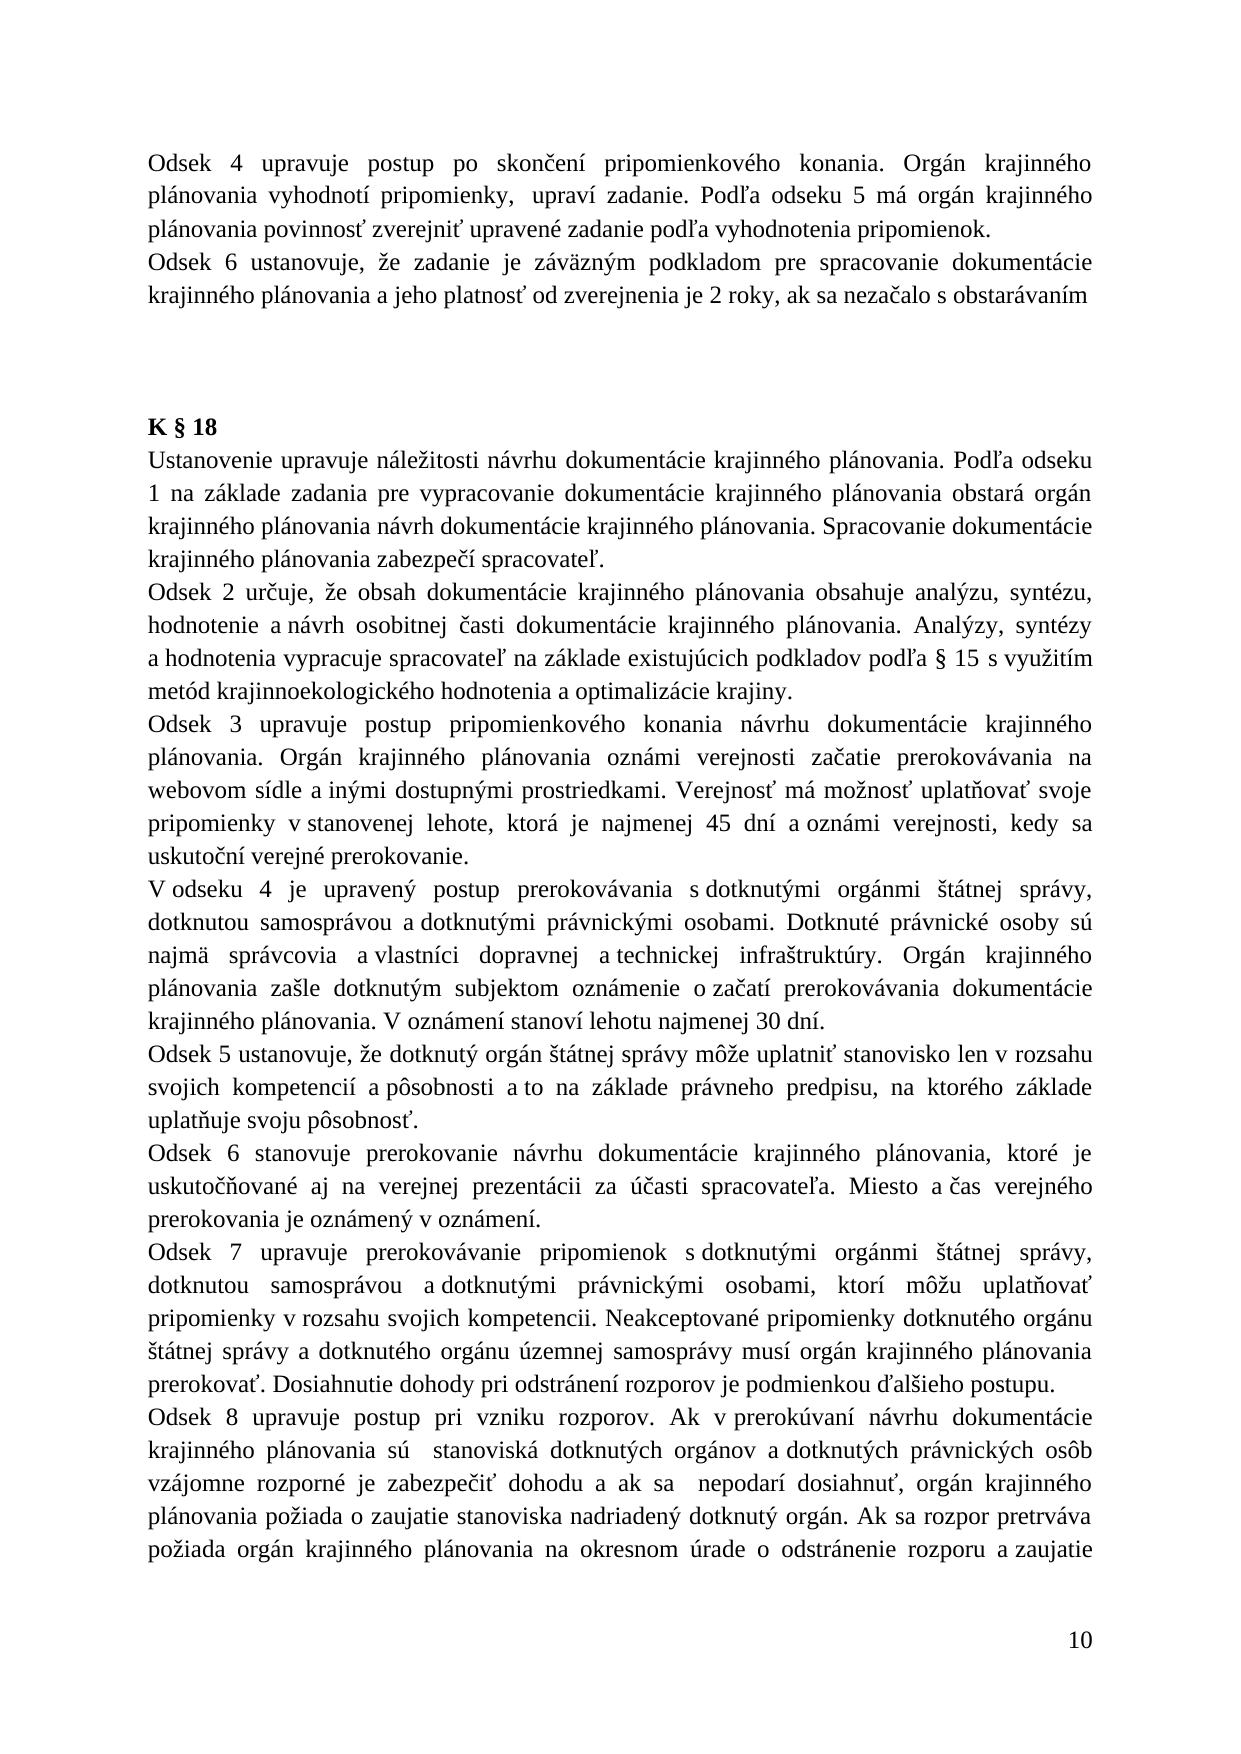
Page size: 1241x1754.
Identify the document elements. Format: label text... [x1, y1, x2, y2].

text Odsek 4 upravuje postup po skončení pripomienkového konania. Orgán krajinného plánovania vyhodnotí pripomienky, upraví zadanie. Podľa odseku 5 má orgán krajinného plánovania povinnosť zverejniť upravené zadanie podľa vyhodnotenia pripomienok. [148, 148, 1093, 242]
text Ustanovenie upravuje náležitosti návrhu dokumentácie krajinného plánovania. Podľa odseku 1 na základe zadania pre vypracovanie dokumentácie krajinného plánovania obstará orgán krajinného plánovania návrh dokumentácie krajinného plánovania. Spracovanie dokumentácie krajinného plánovania zabezpečí spracovateľ. [148, 445, 1093, 573]
text Odsek 6 ustanovuje, že zadanie je záväzným podkladom pre spracovanie dokumentácie krajinného plánovania a jeho platnosť od zverejnenia je 2 roky, ak sa nezačalo s obstarávaním [148, 247, 1093, 308]
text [148, 1402, 1093, 1563]
text Odsek 7 upravuje prerokovávanie pripomienok s dotknutými orgánmi štátnej správy, dotknutou samosprávou a dotknutými právnickými osobami, ktorí môžu uplatňovať pripomienky v rozsahu svojich kompetencii. Neakceptované pripomienky dotknutého orgánu štátnej správy a dotknutého orgánu územnej samosprávy musí orgán krajinného plánovania prerokovať. Dosiahnutie dohody pri odstránení rozporov je podmienkou ďalšieho postupu. [148, 1237, 1093, 1398]
text Odsek 2 určuje, že obsah dokumentácie krajinného plánovania obsahuje analýzu, syntézu, hodnotenie a návrh osobitnej časti dokumentácie krajinného plánovania. Analýzy, syntézy a hodnotenia vypracuje spracovateľ na základe existujúcich podkladov podľa § 15 s využitím metód krajinnoekologického hodnotenia a optimalizácie krajiny. [148, 577, 1093, 705]
text Odsek 3 upravuje postup pripomienkového konania návrhu dokumentácie krajinného plánovania. Orgán krajinného plánovania oznámi verejnosti začatie prerokovávania na webovom sídle a inými dostupnými prostriedkami. Verejnosť má možnosť uplatňovať svoje pripomienky v stanovenej lehote, ktorá je najmenej 45 dní a oznámi verejnosti, kedy sa uskutoční verejné prerokovanie. [148, 709, 1093, 870]
text Odsek 6 stanovuje prerokovanie návrhu dokumentácie krajinného plánovania, ktoré je uskutočňované aj na verejnej prezentácii za účasti spracovateľa. Miesto a čas verejného prerokovania je oznámený v oznámení. [148, 1138, 1093, 1233]
text K § 18 [148, 412, 1093, 441]
text V odseku 4 je upravený postup prerokovávania s dotknutými orgánmi štátnej správy, dotknutou samosprávou a dotknutými právnickými osobami. Dotknuté právnické osoby sú najmä správcovia a vlastníci dopravnej a technickej infraštruktúry. Orgán krajinného plánovania zašle dotknutým subjektom oznámenie o začatí prerokovávania dokumentácie krajinného plánovania. V oznámení stanoví lehotu najmenej 30 dní. [148, 874, 1093, 1035]
text Odsek 5 ustanovuje, že dotknutý orgán štátnej správy môže uplatniť stanovisko len v rozsahu svojich kompetencií a pôsobnosti a to na základe právneho predpisu, na ktorého základe uplatňuje svoju pôsobnosť. [148, 1039, 1093, 1134]
